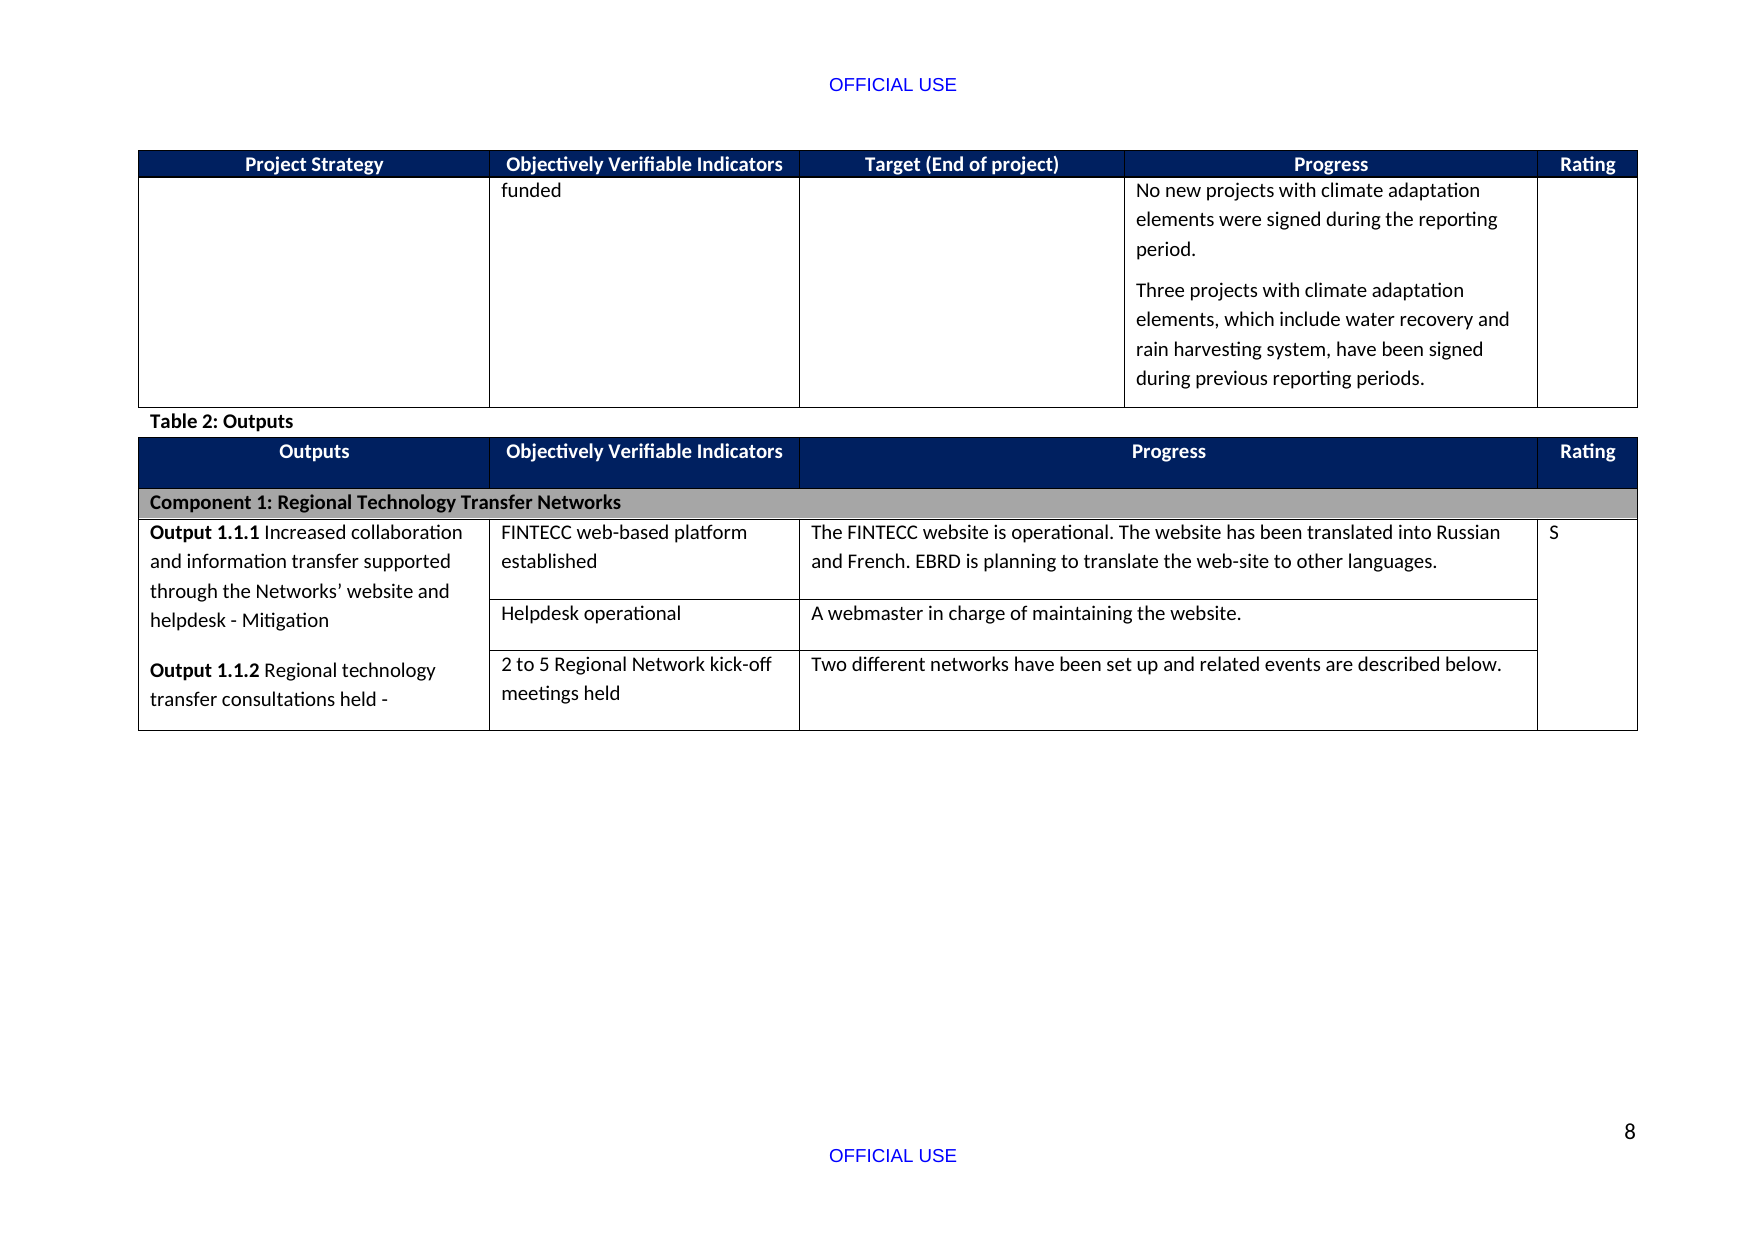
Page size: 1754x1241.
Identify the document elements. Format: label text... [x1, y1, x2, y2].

table_header Objectively Verifiable Indicators [490, 438, 799, 488]
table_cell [1125, 178, 1537, 407]
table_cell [490, 178, 799, 407]
table_cell MS [1538, 178, 1637, 407]
table_header Rating [1538, 438, 1637, 488]
table_cell FINTECC web-based platform established [490, 520, 799, 599]
table_header Target (End of project) [800, 151, 1124, 176]
table_header Progress [800, 438, 1537, 488]
table_cell 2 to 5 Regional Network kick-off meetings held [490, 651, 799, 730]
table_header Outputs [139, 438, 489, 488]
table_header Project Strategy [139, 151, 489, 176]
table_cell Output 1.1.1 Increased collaboration and information transfer supported through the Networks’ website and helpdesk - Mitigation Output 1.1.2 Regional technology transfer consultations held - Mitigation Output 1.2.1 Increased collaboration and information transfer supported through the Networks’ website and helpdesk - Adaptation Output 1.2.2 Regional technology transfer consultations held - Adaptation Output 1.3.1 Networks operational and addressing a range of technology transfer issues relevant to the Region - Mitigation Output 1.3.2 Results of the Project showcased and disseminated – Mitigation Output 1.4.1 Networks operational and addressing a range of technology transfer issues relevant to the Region – Adaptation Output 1.4.2 Results of the Project showcased and disseminated - Adaptation [139, 520, 489, 730]
table_cell Helpdesk operational [490, 600, 799, 650]
table_cell The FINTECC website is operational. The website has been translated into Russian and French. EBRD is planning to translate the web-site to other languages. [800, 520, 1537, 599]
table_cell Two different networks have been set up and related events are described below. [800, 651, 1537, 730]
table_cell S [1538, 520, 1637, 730]
table_header Rating [1538, 151, 1637, 176]
text Table 2: Outputs [150, 408, 1636, 433]
table_cell A webmaster in charge of maintaining the website. [800, 600, 1537, 650]
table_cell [800, 178, 1124, 407]
table_header Objectively Verifiable Indicators [490, 151, 799, 176]
table_header Progress [1125, 151, 1537, 176]
table_cell Component 1: Regional Technology Transfer Networks [139, 489, 1637, 518]
